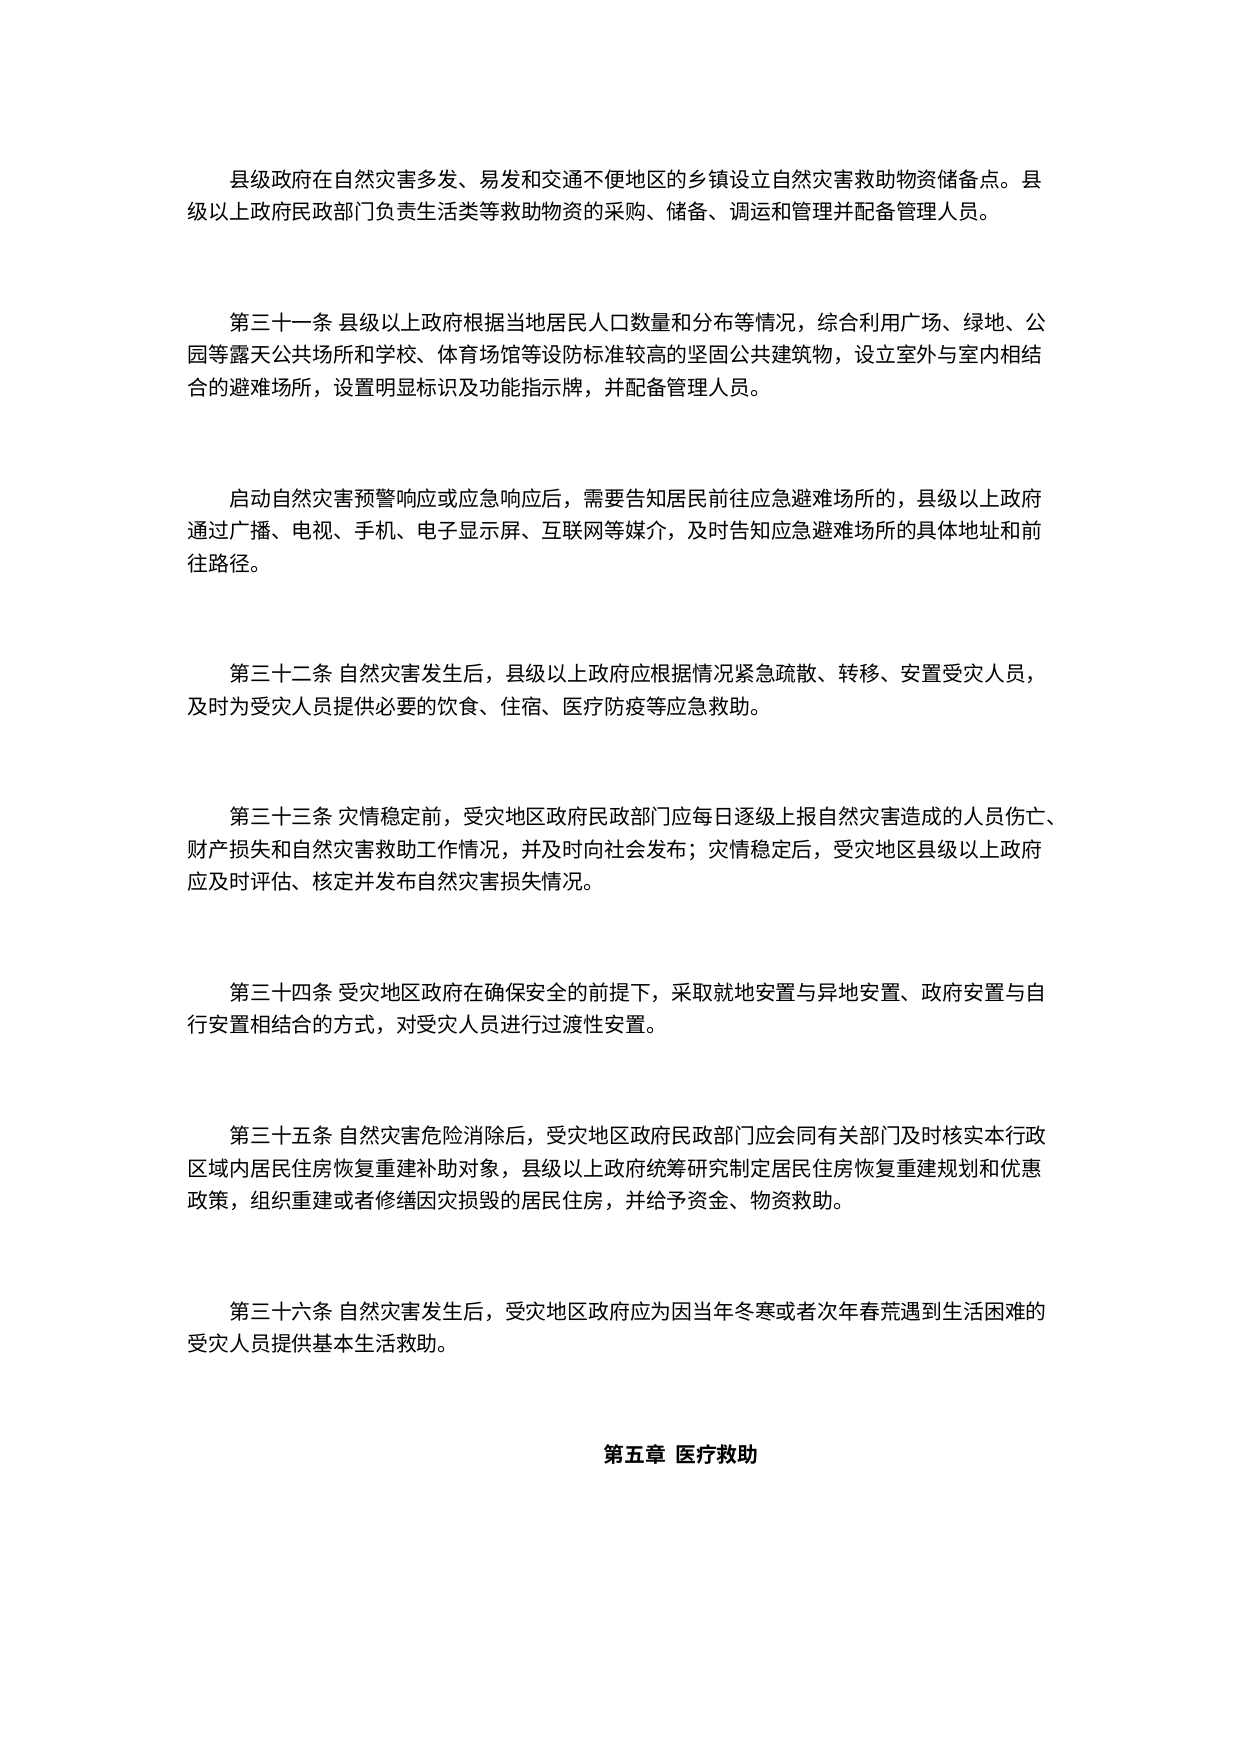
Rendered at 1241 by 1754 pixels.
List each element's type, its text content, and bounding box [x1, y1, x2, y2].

text 第五章 医疗救助 [187, 1437, 1053, 1469]
text 县级政府在自然灾害多发、易发和交通不便地区的乡镇设立自然灾害救助物资储备点。县级以上政府民政部门负责生活类等救助物资的采购、储备、调运和管理并配备管理人员。 [187, 162, 1053, 227]
text 启动自然灾害预警响应或应急响应后，需要告知居民前往应急避难场所的，县级以上政府通过广播、电视、手机、电子显示屏、互联网等媒介，及时告知应急避难场所的具体地址和前往路径。 [187, 481, 1053, 578]
text 第三十五条 自然灾害危险消除后，受灾地区政府民政部门应会同有关部门及时核实本行政区域内居民住房恢复重建补助对象，县级以上政府统筹研究制定居民住房恢复重建规划和优惠政策，组织重建或者修缮因灾损毁的居民住房，并给予资金、物资救助。 [187, 1118, 1053, 1216]
text 第三十三条 灾情稳定前，受灾地区政府民政部门应每日逐级上报自然灾害造成的人员伤亡、财产损失和自然灾害救助工作情况，并及时向社会发布；灾情稳定后，受灾地区县级以上政府应及时评估、核定并发布自然灾害损失情况。 [187, 799, 1053, 897]
text 第三十一条 县级以上政府根据当地居民人口数量和分布等情况，综合利用广场、绿地、公园等露天公共场所和学校、体育场馆等设防标准较高的坚固公共建筑物，设立室外与室内相结合的避难场所，设置明显标识及功能指示牌，并配备管理人员。 [187, 305, 1053, 403]
text 第三十二条 自然灾害发生后，县级以上政府应根据情况紧急疏散、转移、安置受灾人员，及时为受灾人员提供必要的饮食、住宿、医疗防疫等应急救助。 [187, 656, 1053, 721]
text 第三十六条 自然灾害发生后，受灾地区政府应为因当年冬寒或者次年春荒遇到生活困难的受灾人员提供基本生活救助。 [187, 1294, 1053, 1359]
text 第三十四条 受灾地区政府在确保安全的前提下，采取就地安置与异地安置、政府安置与自行安置相结合的方式，对受灾人员进行过渡性安置。 [187, 975, 1053, 1040]
